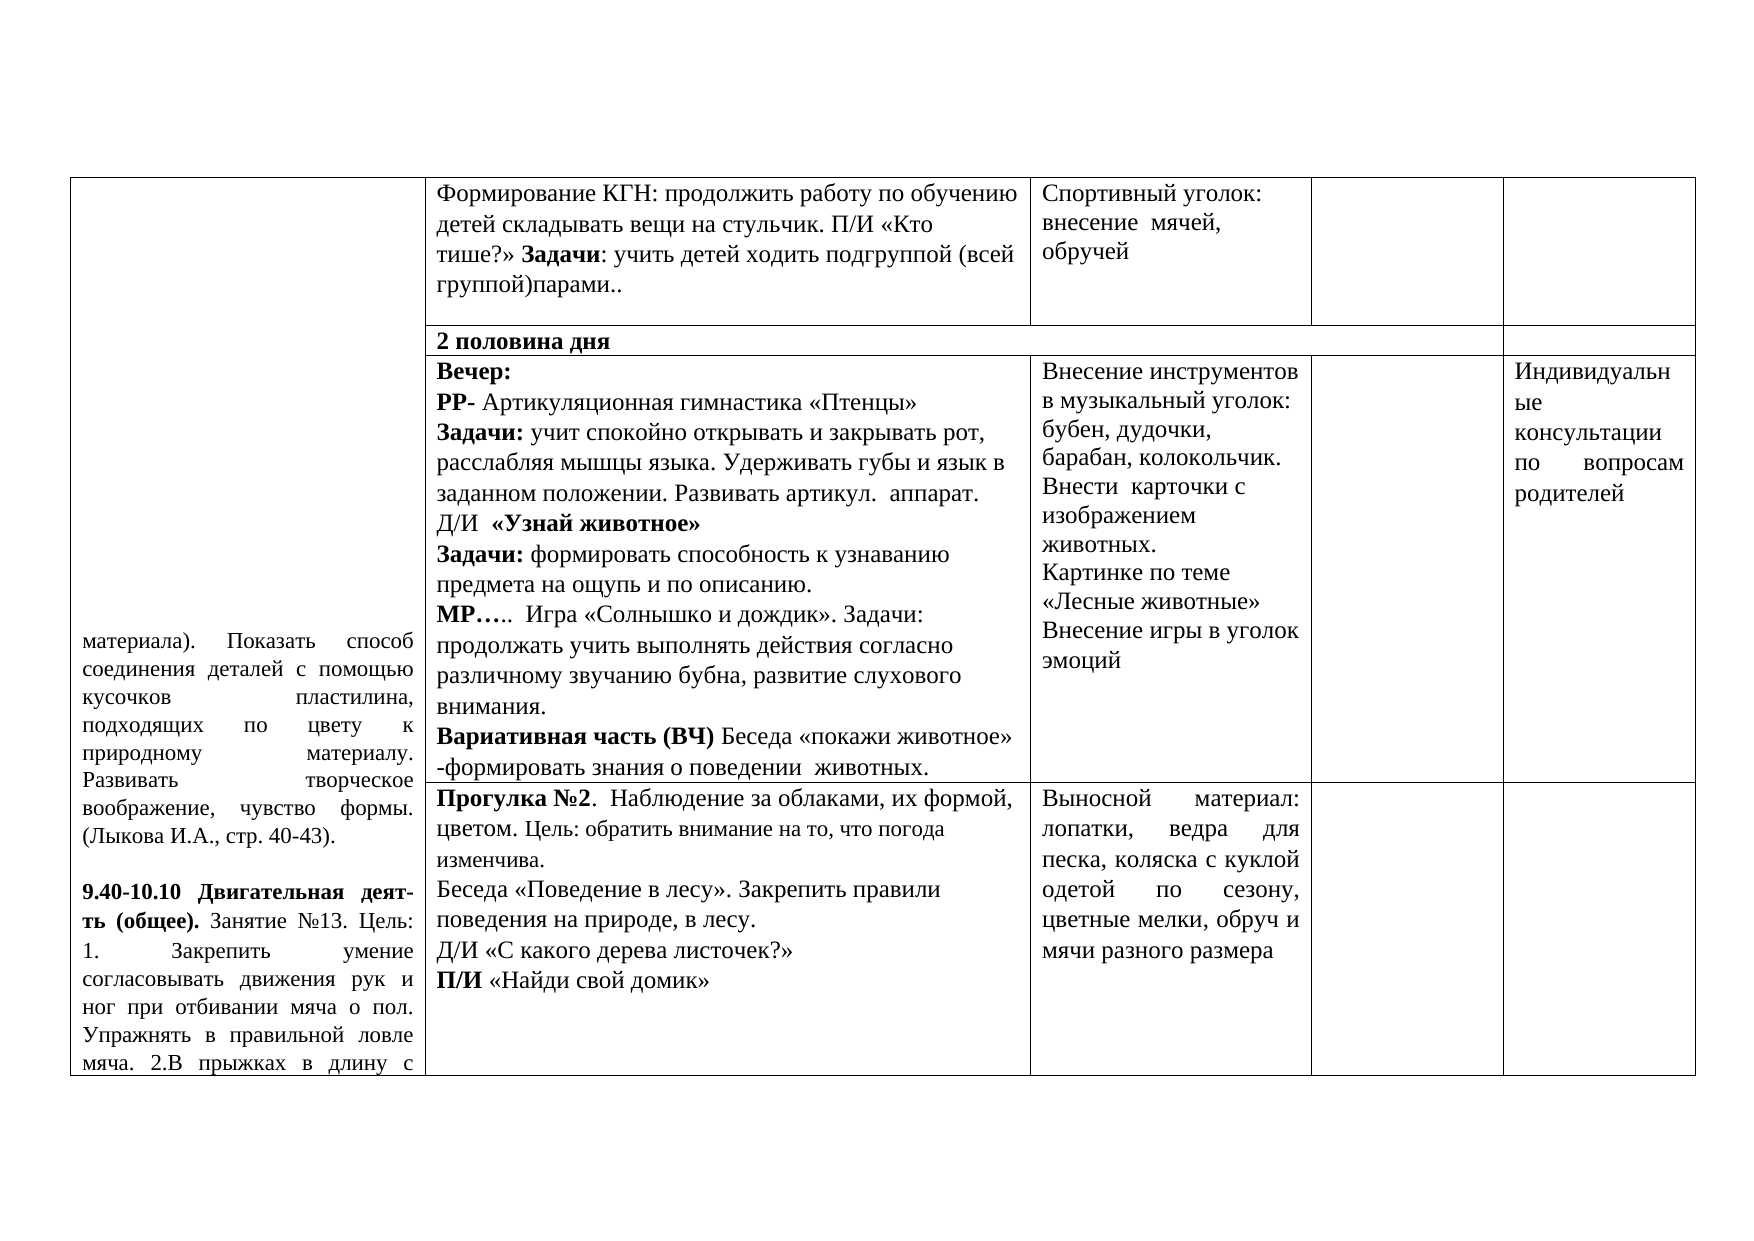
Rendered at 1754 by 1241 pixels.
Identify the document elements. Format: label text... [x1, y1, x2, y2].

table_cell Индивидуальные консультации по вопросам родителей [1504, 356, 1695, 782]
table_cell Вечер: РР- Артикуляционная гимнастика «Птенцы» Задачи: учит спокойно открывать и закрывать рот, расслабляя мышцы языка. Удерживать губы и язык в заданном положении. Развивать артикул. аппарат. Д/И «Узнай животное» Задачи: формировать способность к узнаванию предмета на ощупь и по описанию. МР….. Игра «Солнышко и дождик». Задачи: продолжать учить выполнять действия согласно различному звучанию бубна, развитие слухового внимания. Вариативная часть (ВЧ) Беседа «покажи животное» -формировать знания о поведении животных. [426, 356, 1030, 782]
table_cell [1312, 356, 1503, 782]
table_cell [1504, 326, 1695, 355]
table_cell Выносной материал: лопатки, ведра для песка, коляска с куклой одетой по сезону, цветные мелки, обруч и мячи разного размера [1031, 783, 1311, 1075]
table_cell [1504, 178, 1695, 325]
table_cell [1031, 178, 1311, 325]
table_cell Внесение инструментов в музыкальный уголок: бубен, дудочки, барабан, колокольчик. Внести карточки с изображением животных. Картинке по теме «Лесные животные» Внесение игры в уголок эмоций [1031, 356, 1311, 782]
table_cell [1312, 178, 1503, 325]
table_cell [426, 178, 1030, 325]
table_cell Прогулка №2. Наблюдение за облаками, их формой, цветом. Цель: обратить внимание на то, что погода изменчива. Беседа «Поведение в лесу». Закрепить правили поведения на природе, в лесу. Д/И «С какого дерева листочек?» П/И «Найди свой домик» [426, 783, 1030, 1075]
table_cell [1312, 783, 1503, 1075]
table_cell 2 половина дня [426, 326, 1503, 355]
table_cell [1504, 783, 1695, 1075]
